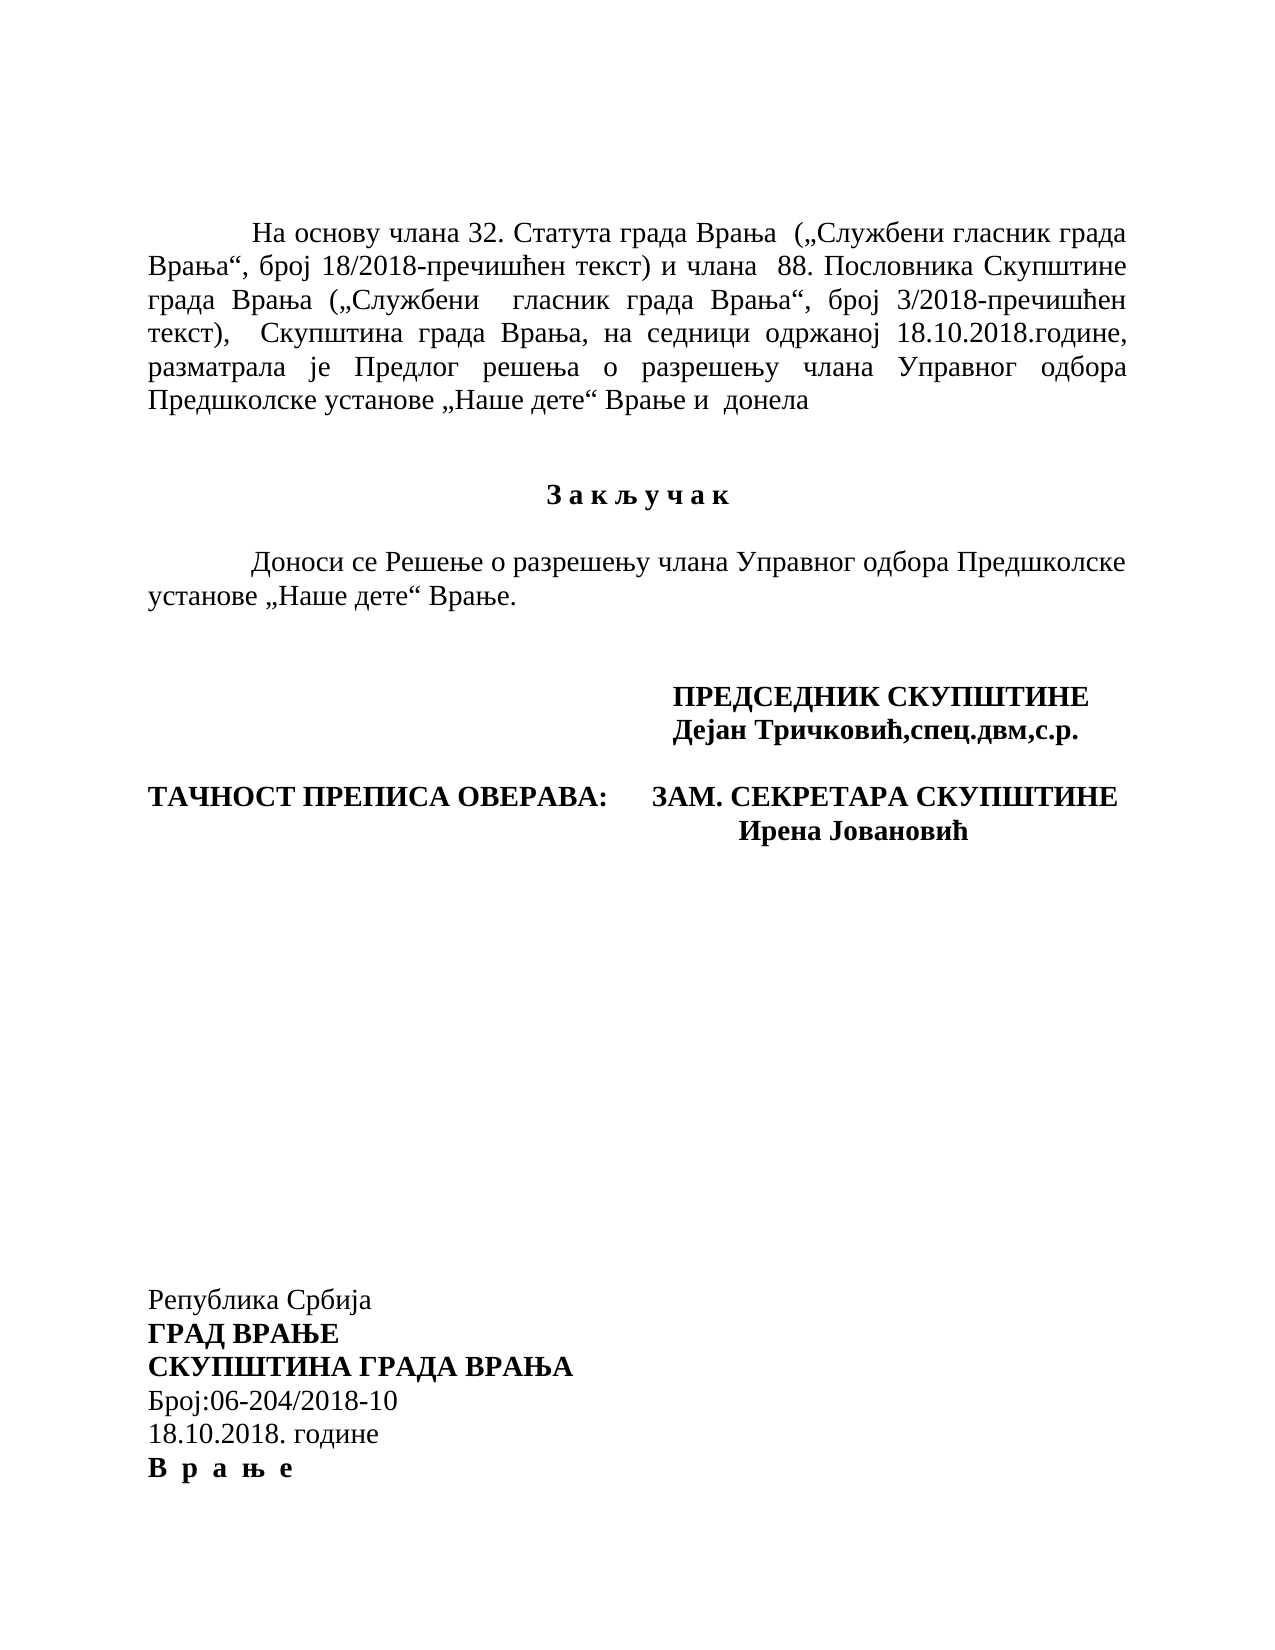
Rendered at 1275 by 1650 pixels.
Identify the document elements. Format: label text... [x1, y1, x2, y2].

text ТАЧНОСТ ПРЕПИСА ОВЕРАВА: ЗАМ. СЕКРЕТАРА СКУПШТИНЕ [148, 779, 1127, 813]
text Ирена Јовановић [148, 813, 1127, 846]
text На основу члана 32. Статута града Врања („Службени гласник града Врања“, број 18/2018-пречишћен текст) и члана 88. Пословника Скупштине града Врања („Службени гласник града Врања“, број 3/2018-пречишћен текст), Скупштина града Врања, на седници одржаној 18.10.2018.године, разматрала је Предлог решења о разрешењу члана Управног одбора Предшколске установе „Наше дете“ Врање и донела [148, 215, 1127, 416]
text Број:06-204/2018-10 [148, 1383, 1127, 1417]
text ГРАД ВРАЊЕ [148, 1316, 1127, 1349]
text З а к љ у ч а к [148, 477, 1127, 511]
text ПРЕДСЕДНИК СКУПШТИНЕ [148, 679, 1127, 712]
text Република Србија [148, 1282, 1127, 1316]
text 18.10.2018. године [148, 1417, 1127, 1450]
text В р а њ е [148, 1450, 1127, 1484]
text Дејан Тричковић,спец.двм,с.р. [148, 712, 1127, 746]
text СКУПШТИНА ГРАДА ВРАЊА [148, 1349, 1127, 1383]
text Доноси се Решење о разрешењу члана Управног одбора Предшколске установе „Наше дете“ Врање. [148, 544, 1127, 612]
